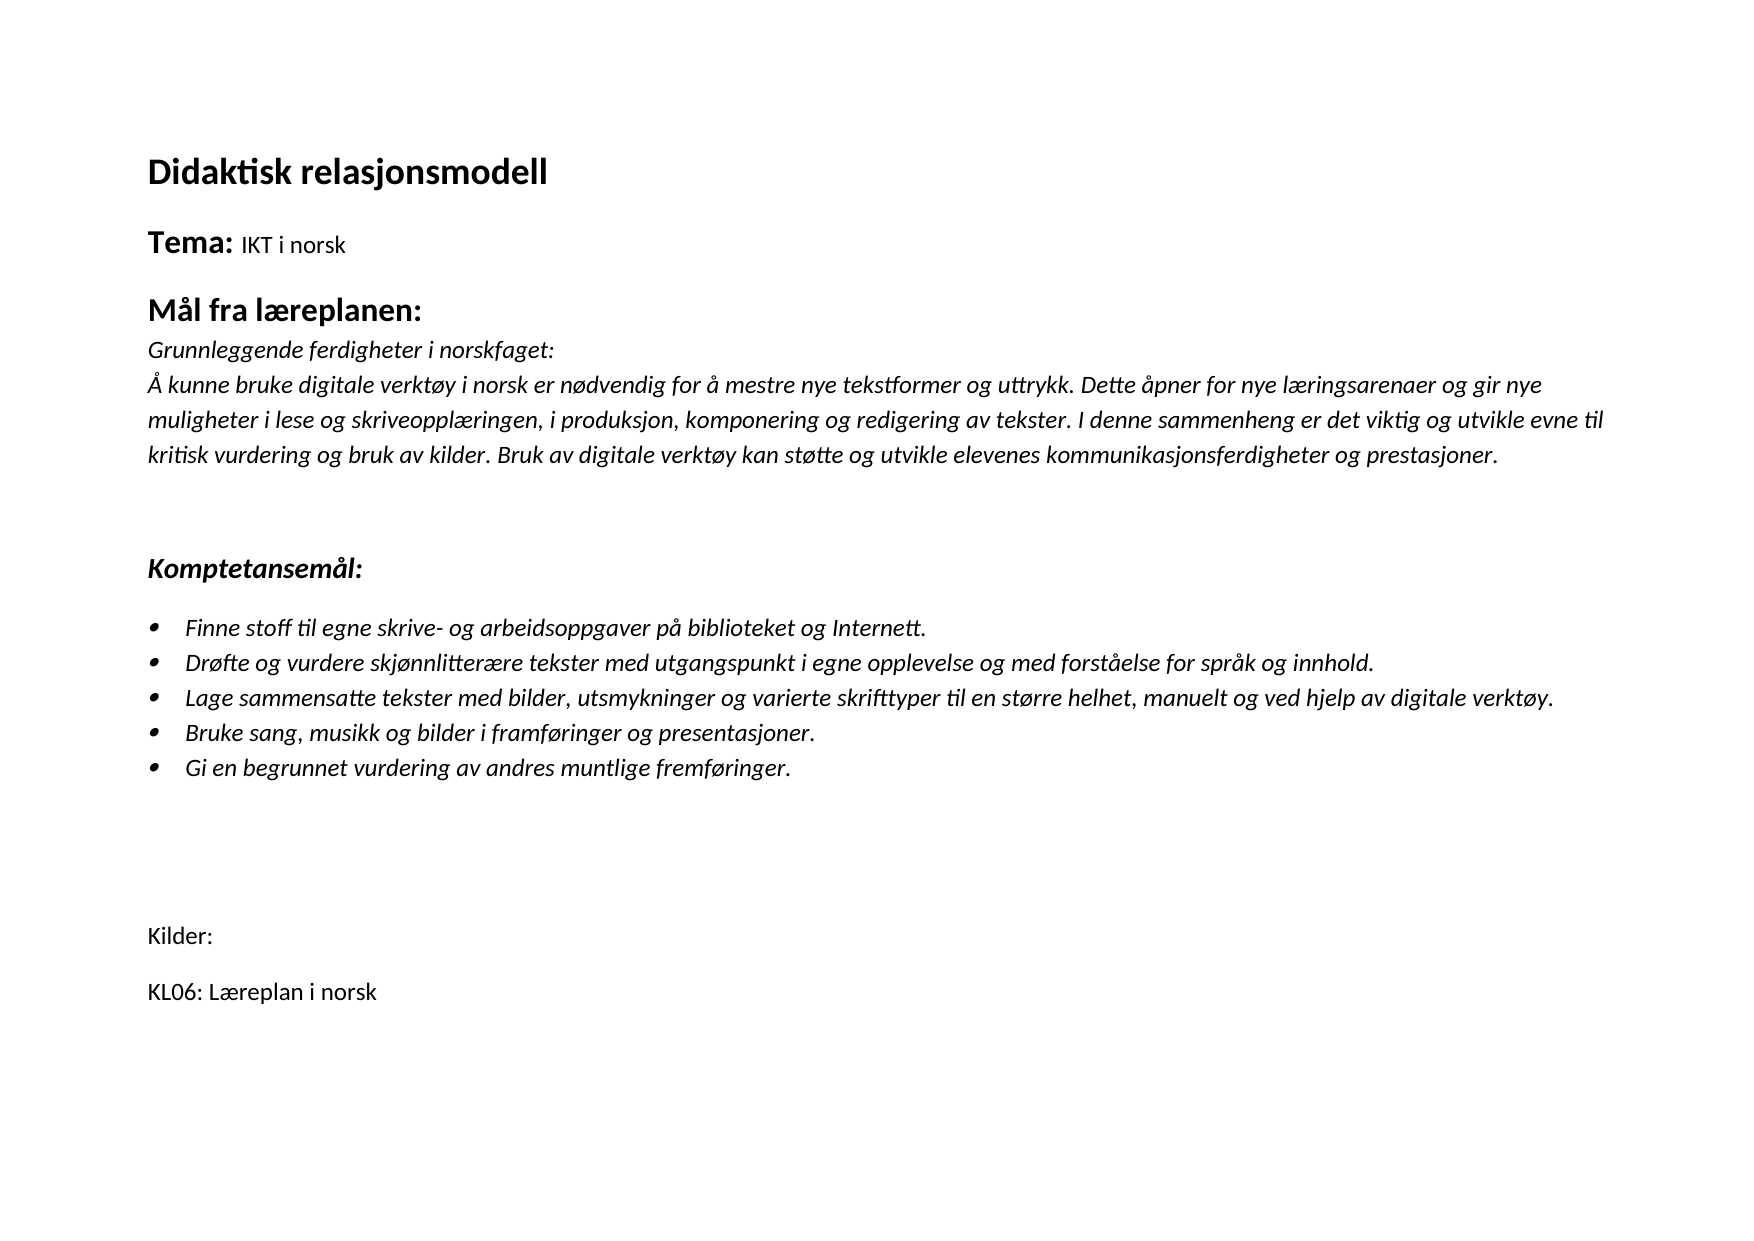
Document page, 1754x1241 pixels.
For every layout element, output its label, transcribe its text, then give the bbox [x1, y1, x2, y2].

list Drøfte og vurdere skjønnlitterære tekster med utgangspunkt i egne opplevelse og med forståelse for språk og innhold. [148, 647, 1606, 678]
list Bruke sang, musikk og bilder i framføringer og presentasjoner. [148, 717, 1606, 748]
text Mål fra læreplanen: Grunnleggende ferdigheter i norskfaget: Å kunne bruke digitale verktøy i norsk er nødvendig for å mestre nye tekstformer og uttrykk. Dette åpner for nye læringsarenaer og gir nye muligheter i lese og skriveopplæringen, i produksjon, komponering og redigering av tekster. I denne sammenheng er det viktig og utvikle evne til kritisk vurdering og bruk av kilder. Bruk av digitale verktøy kan støtte og utvikle elevenes kommunikasjonsferdigheter og prestasjoner. [148, 289, 1606, 469]
text Tema: IKT i norsk [148, 221, 1606, 262]
text KL06: Læreplan i norsk [148, 976, 1606, 1006]
text Didaktisk relasjonsmodell [148, 148, 1606, 193]
list Lage sammensatte tekster med bilder, utsmykninger og varierte skrifttyper til en større helhet, manuelt og ved hjelp av digitale verktøy. [148, 682, 1606, 713]
list Gi en begrunnet vurdering av andres muntlige fremføringer. [148, 752, 1606, 783]
text Kilder: [148, 920, 1606, 950]
text Komptetansemål: [148, 551, 1606, 586]
list Finne stoff til egne skrive- og arbeidsoppgaver på biblioteket og Internett. [148, 612, 1606, 643]
